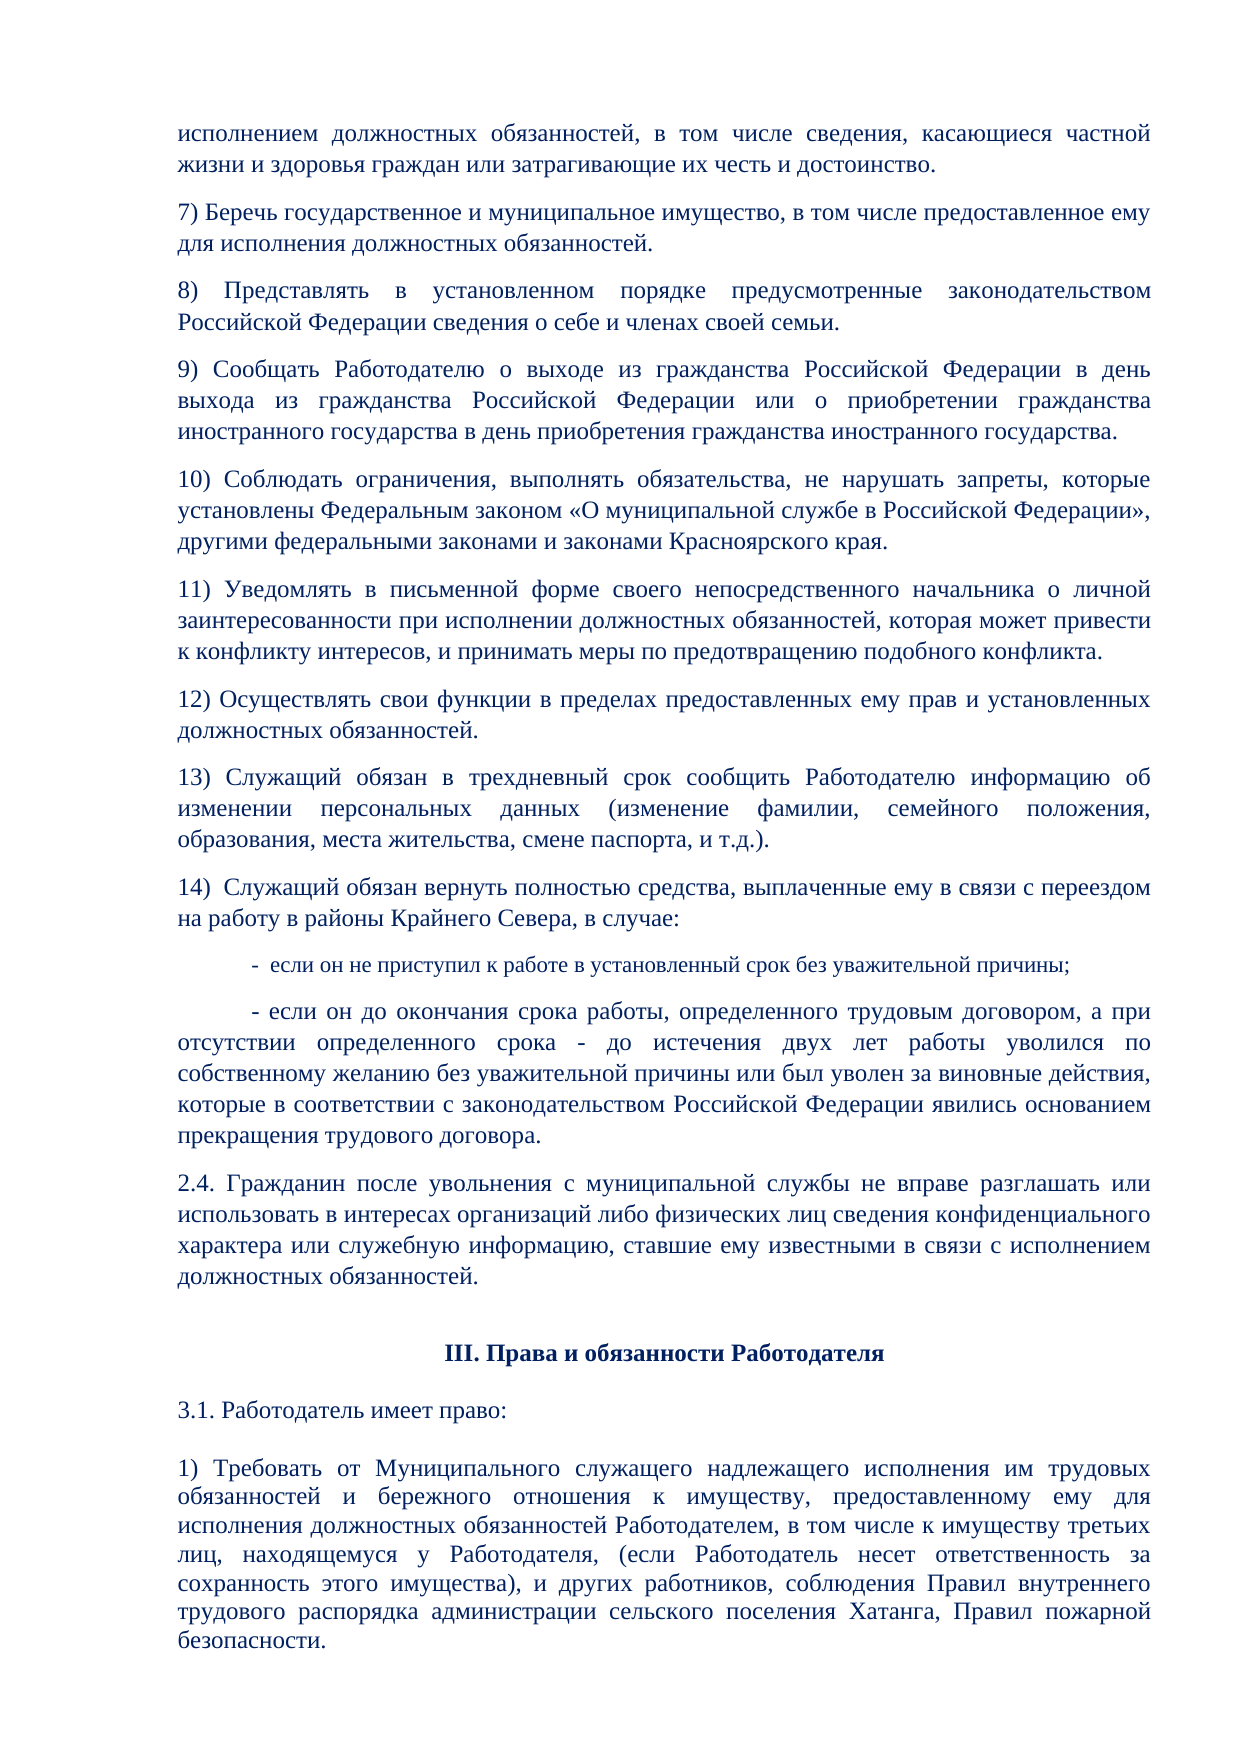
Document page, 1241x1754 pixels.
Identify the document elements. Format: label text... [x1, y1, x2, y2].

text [177, 118, 1152, 178]
text 1) Требовать от Муниципального служащего надлежащего исполнения им трудовых обязанностей и бережного отношения к имуществу, предоставленному ему для исполнения должностных обязанностей Работодателем, в том числе к имуществу третьих лиц, находящемуся у Работодателя, (если Работодатель несет ответственность за сохранность этого имущества), и других работников, соблюдения Правил внутреннего трудового распорядка администрации сельского поселения Хатанга, Правил пожарной безопасности. [177, 1453, 1152, 1654]
text 9) Сообщать Работодателю о выходе из гражданства Российской Федерации в день выхода из гражданства Российской Федерации или о приобретении гражданства иностранного государства в день приобретения гражданства иностранного государства. [177, 354, 1152, 445]
text 13) Служащий обязан в трехдневный срок сообщить Работодателю информацию об изменении персональных данных (изменение фамилии, семейного положения, образования, места жительства, смене паспорта, и т.д.). [177, 762, 1152, 853]
text 7) Беречь государственное и муниципальное имущество, в том числе предоставленное ему для исполнения должностных обязанностей. [177, 197, 1152, 257]
text 14) Служащий обязан вернуть полностью средства, выплаченные ему в связи с переездом на работу в районы Крайнего Севера, в случае: [177, 872, 1152, 932]
list - если он не приступил к работе в установленный срок без уважительной причины; [177, 951, 1152, 977]
text - если он до окончания срока работы, определенного трудовым договором, а при отсутствии определенного срока - до истечения двух лет работы уволился по собственному желанию без уважительной причины или был уволен за виновные действия, которые в соответствии с законодательством Российской Федерации явились основанием прекращения трудового договора. [177, 996, 1152, 1149]
text 8) Представлять в установленном порядке предусмотренные законодательством Российской Федерации сведения о себе и членах своей семьи. [177, 276, 1152, 335]
text III. Права и обязанности Работодателя [177, 1338, 1152, 1366]
text 10) Соблюдать ограничения, выполнять обязательства, не нарушать запреты, которые установлены Федеральным законом «О муниципальной службе в Российской Федерации», другими федеральными законами и законами Красноярского края. [177, 464, 1152, 555]
text 12) Осуществлять свои функции в пределах предоставленных ему прав и установленных должностных обязанностей. [177, 684, 1152, 743]
text 11) Уведомлять в письменной форме своего непосредственного начальника о личной заинтересованности при исполнении должностных обязанностей, которая может привести к конфликту интересов, и принимать меры по предотвращению подобного конфликта. [177, 574, 1152, 665]
text 2.4. Гражданин после увольнения с муниципальной службы не вправе разглашать или использовать в интересах организаций либо физических лиц сведения конфиденциального характера или служебную информацию, ставшие ему известными в связи с исполнением должностных обязанностей. [177, 1168, 1152, 1290]
text 3.1. Работодатель имеет право: [177, 1395, 1152, 1424]
